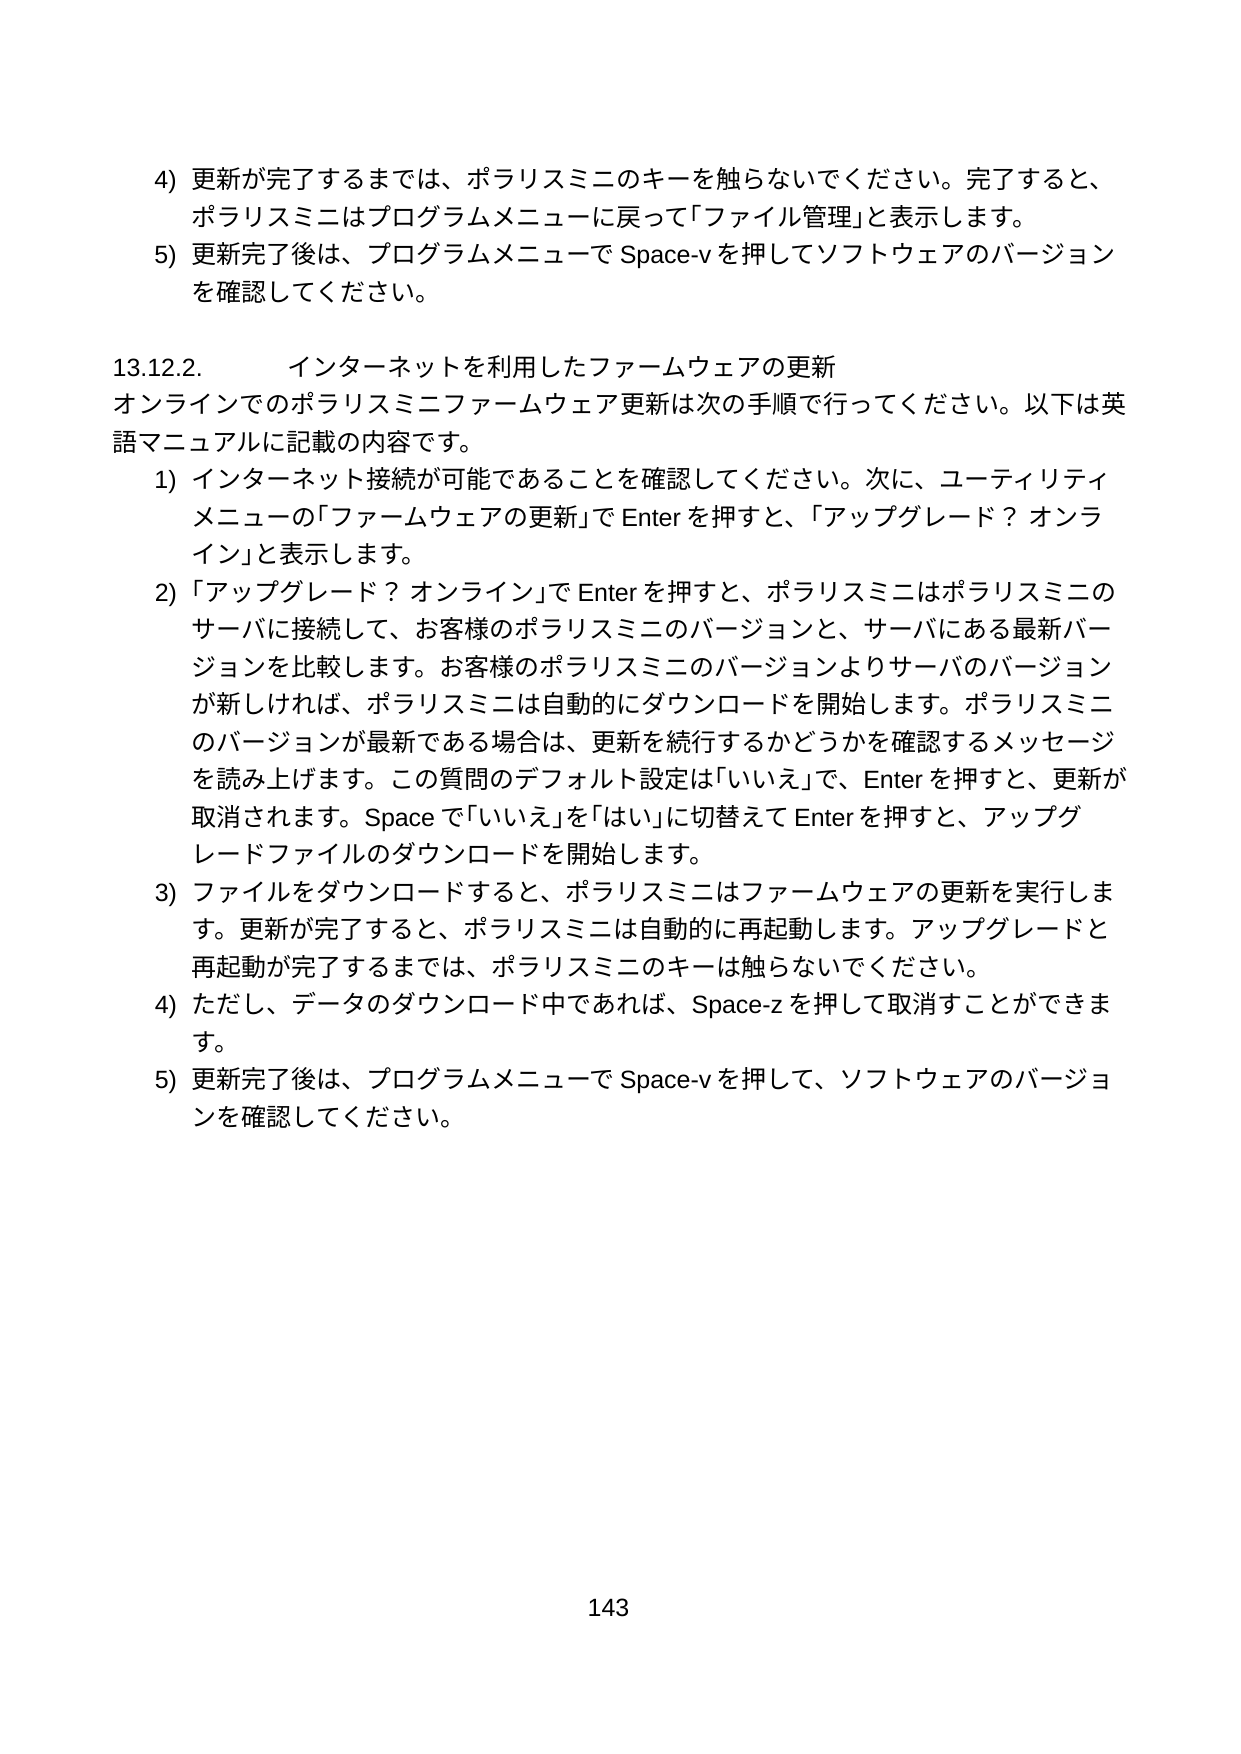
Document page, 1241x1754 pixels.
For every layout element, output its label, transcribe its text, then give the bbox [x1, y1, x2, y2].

text オンラインでのポラリスミニファームウェア更新は次の手順で行ってください。以下は英語マニュアルに記載の内容です。 [112, 384, 1128, 459]
list 更新が完了するまでは、ポラリスミニのキーを触らないでください。完了すると、ポラリスミニはプログラムメニューに戻って｢ファイル管理｣と表示します。 [154, 159, 1128, 234]
list ｢アップグレード？ オンライン｣でEnterを押すと、ポラリスミニはポラリスミニのサーバに接続して、お客様のポラリスミニのバージョンと、サーバにある最新バージョンを比較します。お客様のポラリスミニのバージョンよりサーバのバージョンが新しければ、ポラリスミニは自動的にダウンロードを開始します。ポラリスミニのバージョンが最新である場合は、更新を続行するかどうかを確認するメッセージを読み上げます。この質問のデフォルト設定は｢いいえ｣で、Enterを押すと、更新が取消されます。Spaceで｢いいえ｣を｢はい｣に切替えてEnterを押すと、アップグレードファイルのダウンロードを開始します。 [154, 572, 1128, 872]
list 更新完了後は、プログラムメニューでSpace-vを押して、ソフトウェアのバージョンを確認してください。 [154, 1059, 1128, 1134]
list 更新完了後は、プログラムメニューでSpace-vを押してソフトウェアのバージョンを確認してください。 [154, 234, 1128, 309]
list ファイルをダウンロードすると、ポラリスミニはファームウェアの更新を実行します。更新が完了すると、ポラリスミニは自動的に再起動します。アップグレードと再起動が完了するまでは、ポラリスミニのキーは触らないでください。 [154, 872, 1128, 984]
text インターネットを利用したファームウェアの更新 [112, 347, 1128, 384]
list インターネット接続が可能であることを確認してください。次に、ユーティリティメニューの｢ファームウェアの更新｣でEnterを押すと、｢アップグレード？ オンライン｣と表示します。 [154, 459, 1128, 572]
list ただし、データのダウンロード中であれば、Space-zを押して取消すことができます。 [154, 984, 1128, 1059]
